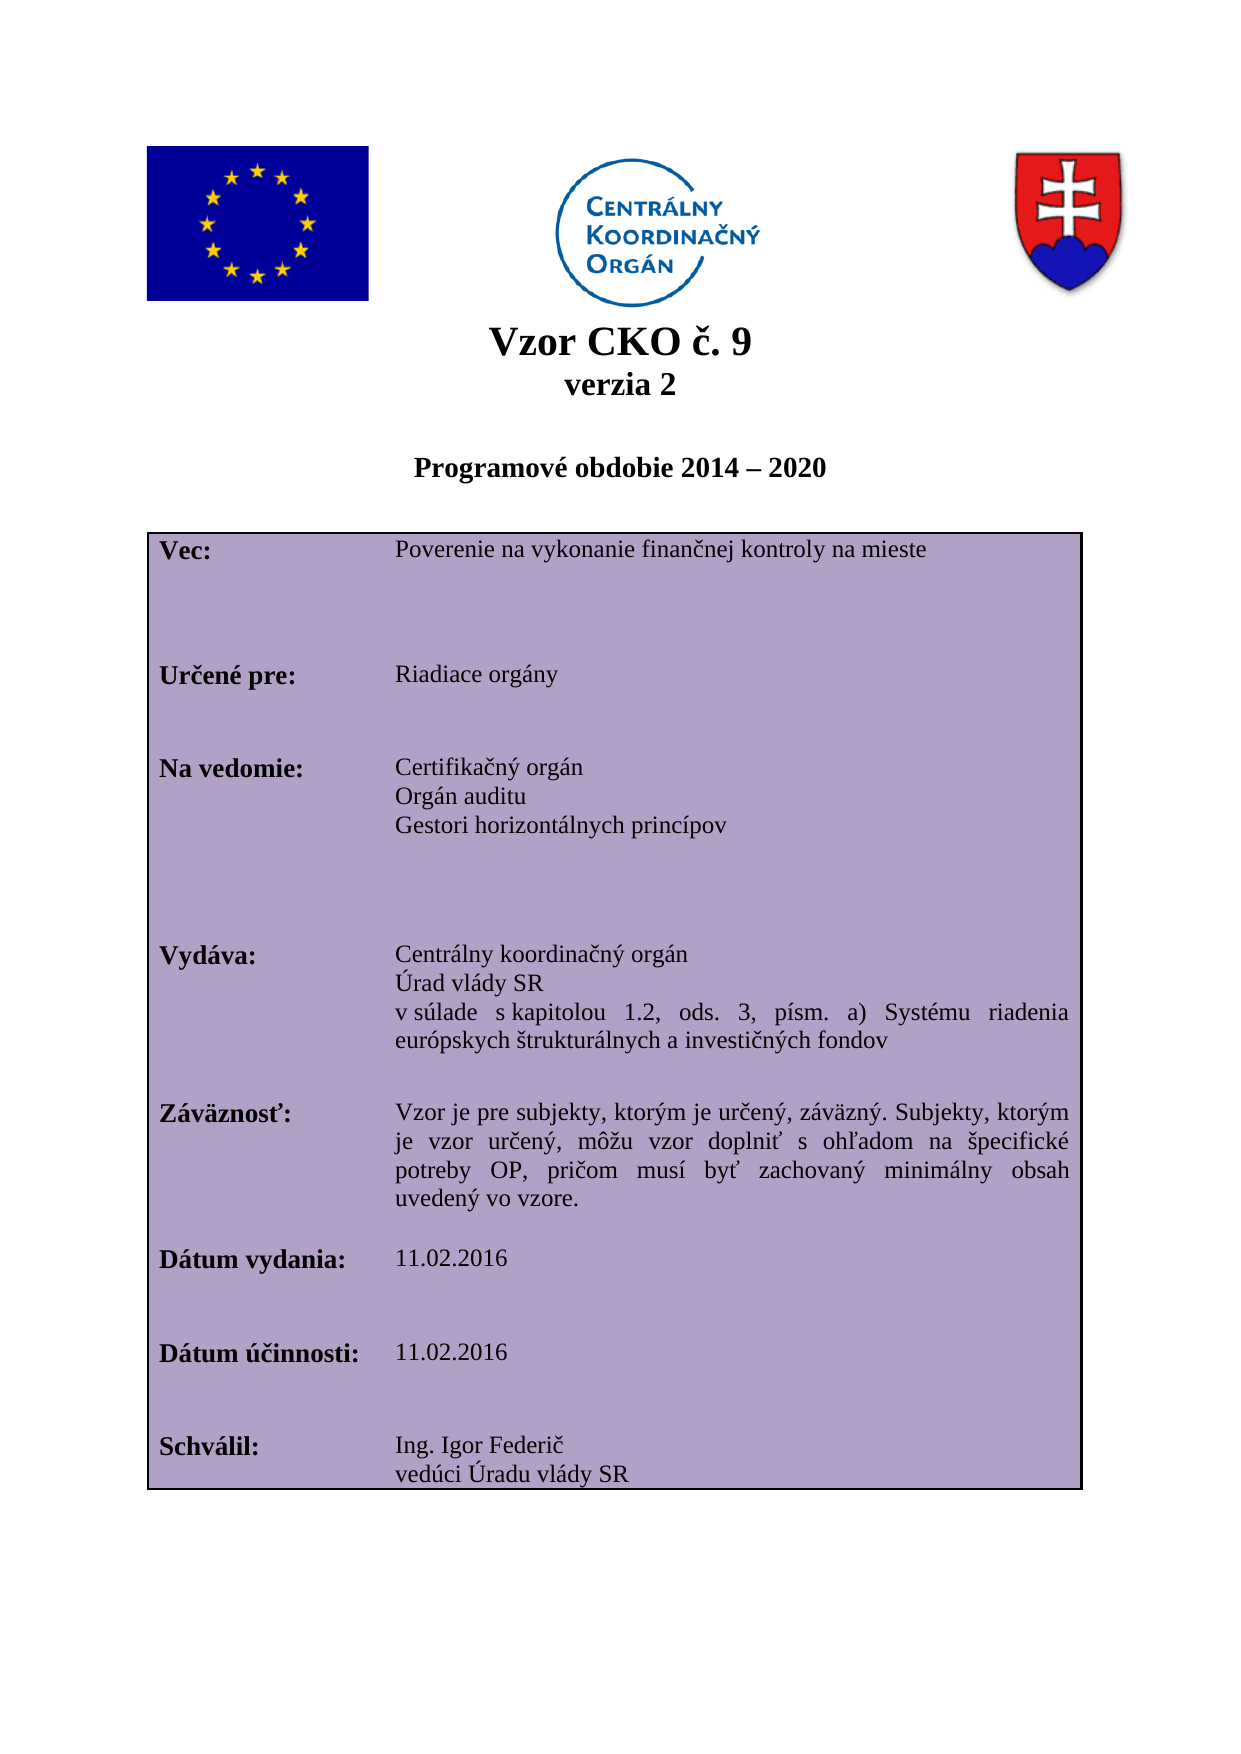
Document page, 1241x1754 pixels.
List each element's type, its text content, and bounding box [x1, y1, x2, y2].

table_cell Riadiace orgány [384, 659, 1080, 752]
table_cell Určené pre: [149, 659, 384, 752]
text Programové obdobie 2014 – 2020 [148, 450, 1093, 484]
table_cell Dátum vydania: [149, 1243, 384, 1337]
picture [552, 155, 762, 306]
table_cell Záväznosť: [149, 1097, 384, 1243]
picture [146, 146, 369, 301]
table_cell Vydáva: [149, 939, 384, 1097]
text verzia [148, 364, 1093, 402]
table_cell Ing. Igor Federič vedúci Úradu vlády SR [384, 1430, 1080, 1488]
table_cell Schválil: [149, 1430, 384, 1488]
table_cell [384, 1337, 1080, 1430]
table_header Poverenie na vykonanie finančnej kontroly na mieste [384, 534, 1080, 659]
table_cell Na vedomie: [149, 752, 384, 939]
picture [1011, 148, 1132, 303]
table_cell Centrálny koordinačný orgán Úrad vlády SR v súlade s kapitolou 1.2, ods. 3, písm. a) Systému riadenia európskych štrukturálnych a investičných fondov [384, 939, 1080, 1097]
table_cell Dátum účinnosti: [149, 1337, 384, 1430]
table_header Vec: [149, 534, 384, 659]
text Vzor CKO č. [148, 316, 1093, 364]
table_cell [384, 1243, 1080, 1337]
table_cell Certifikačný orgán Orgán auditu Gestori horizontálnych princípov [384, 752, 1080, 939]
